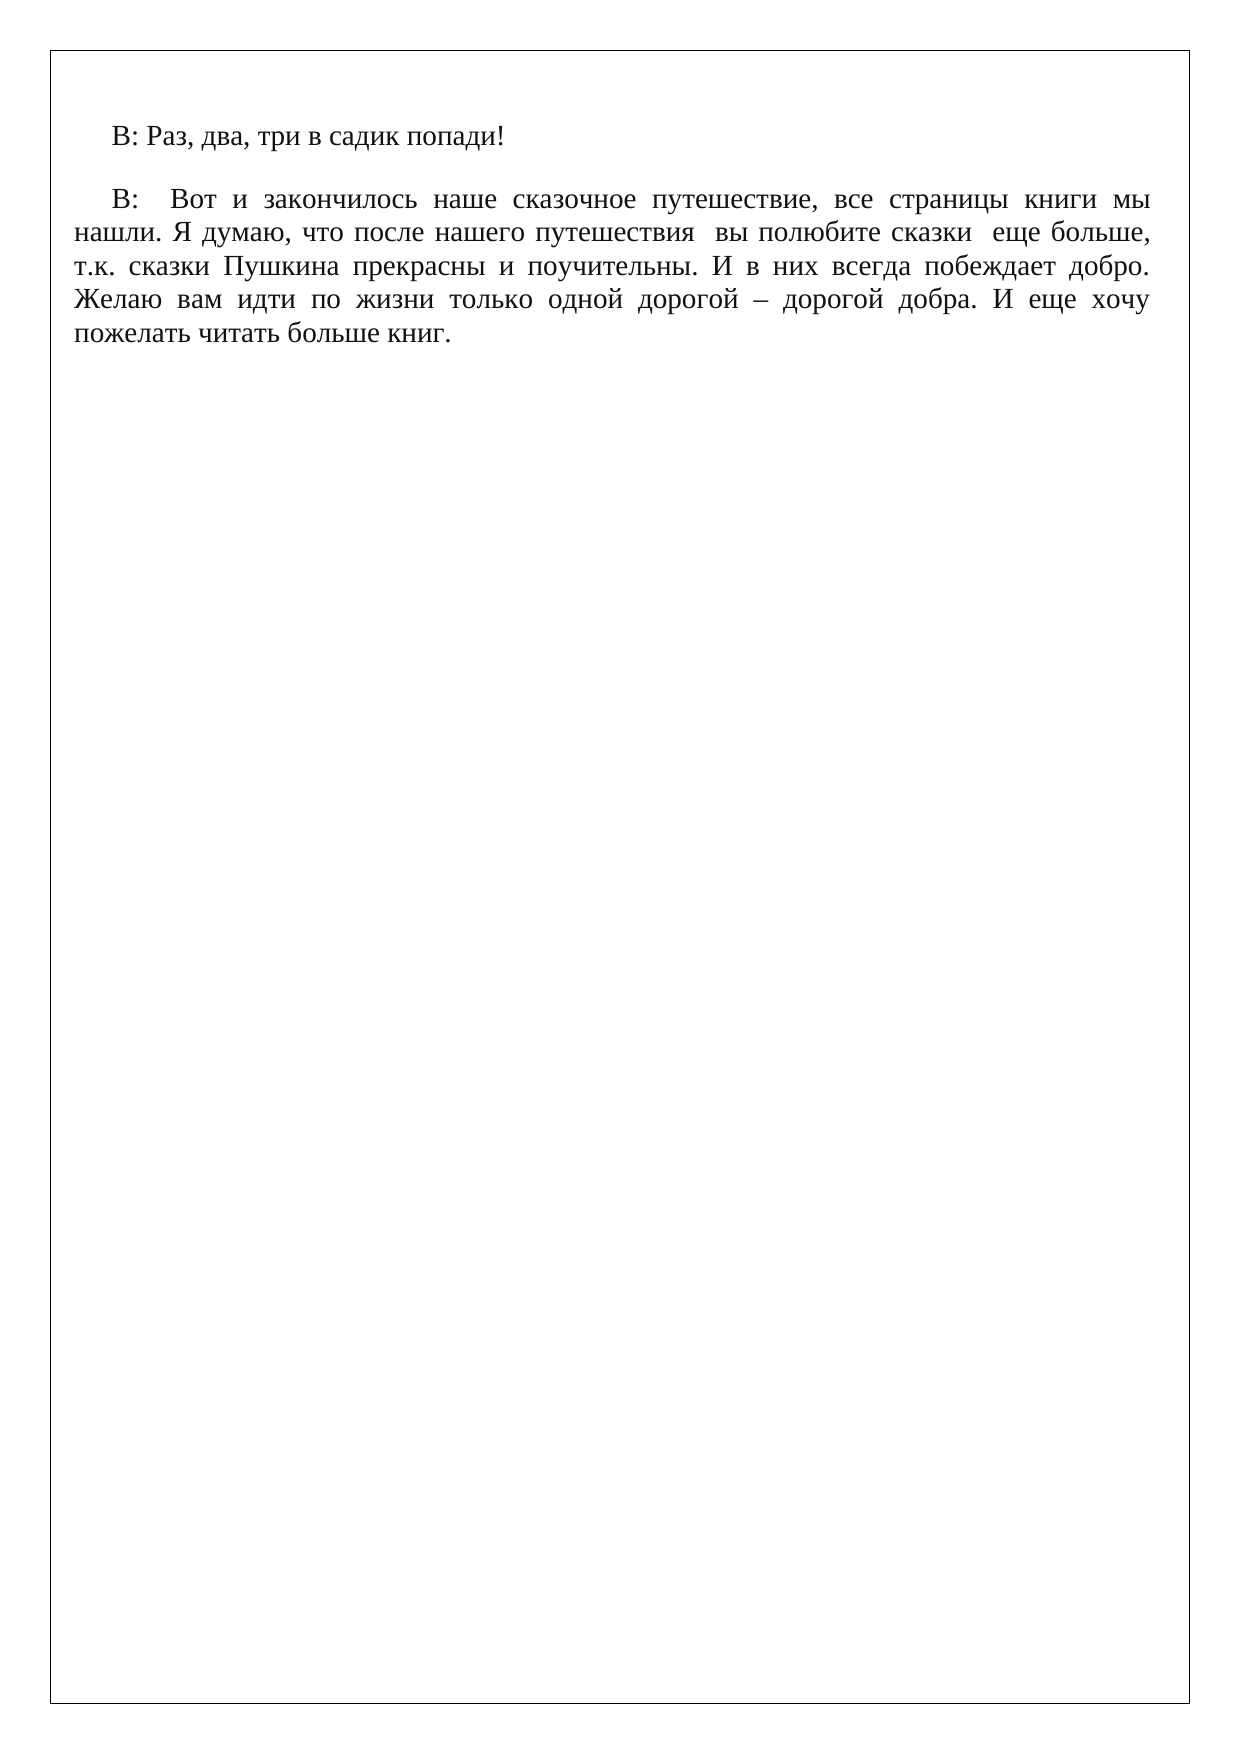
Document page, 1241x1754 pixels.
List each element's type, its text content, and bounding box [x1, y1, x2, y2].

text В: Вот и закончилось наше сказочное путешествие, все страницы книги мы нашли. Я думаю, что после нашего путешествия вы полюбите сказки еще больше, т.к. сказки Пушкина прекрасны и поучительны. И в них всегда побеждает добро. Желаю вам идти по жизни только одной дорогой – дорогой добра. И еще хочу пожелать читать больше книг. [74, 181, 1152, 348]
text В: Раз, два, три в садик попади! [74, 118, 1152, 152]
